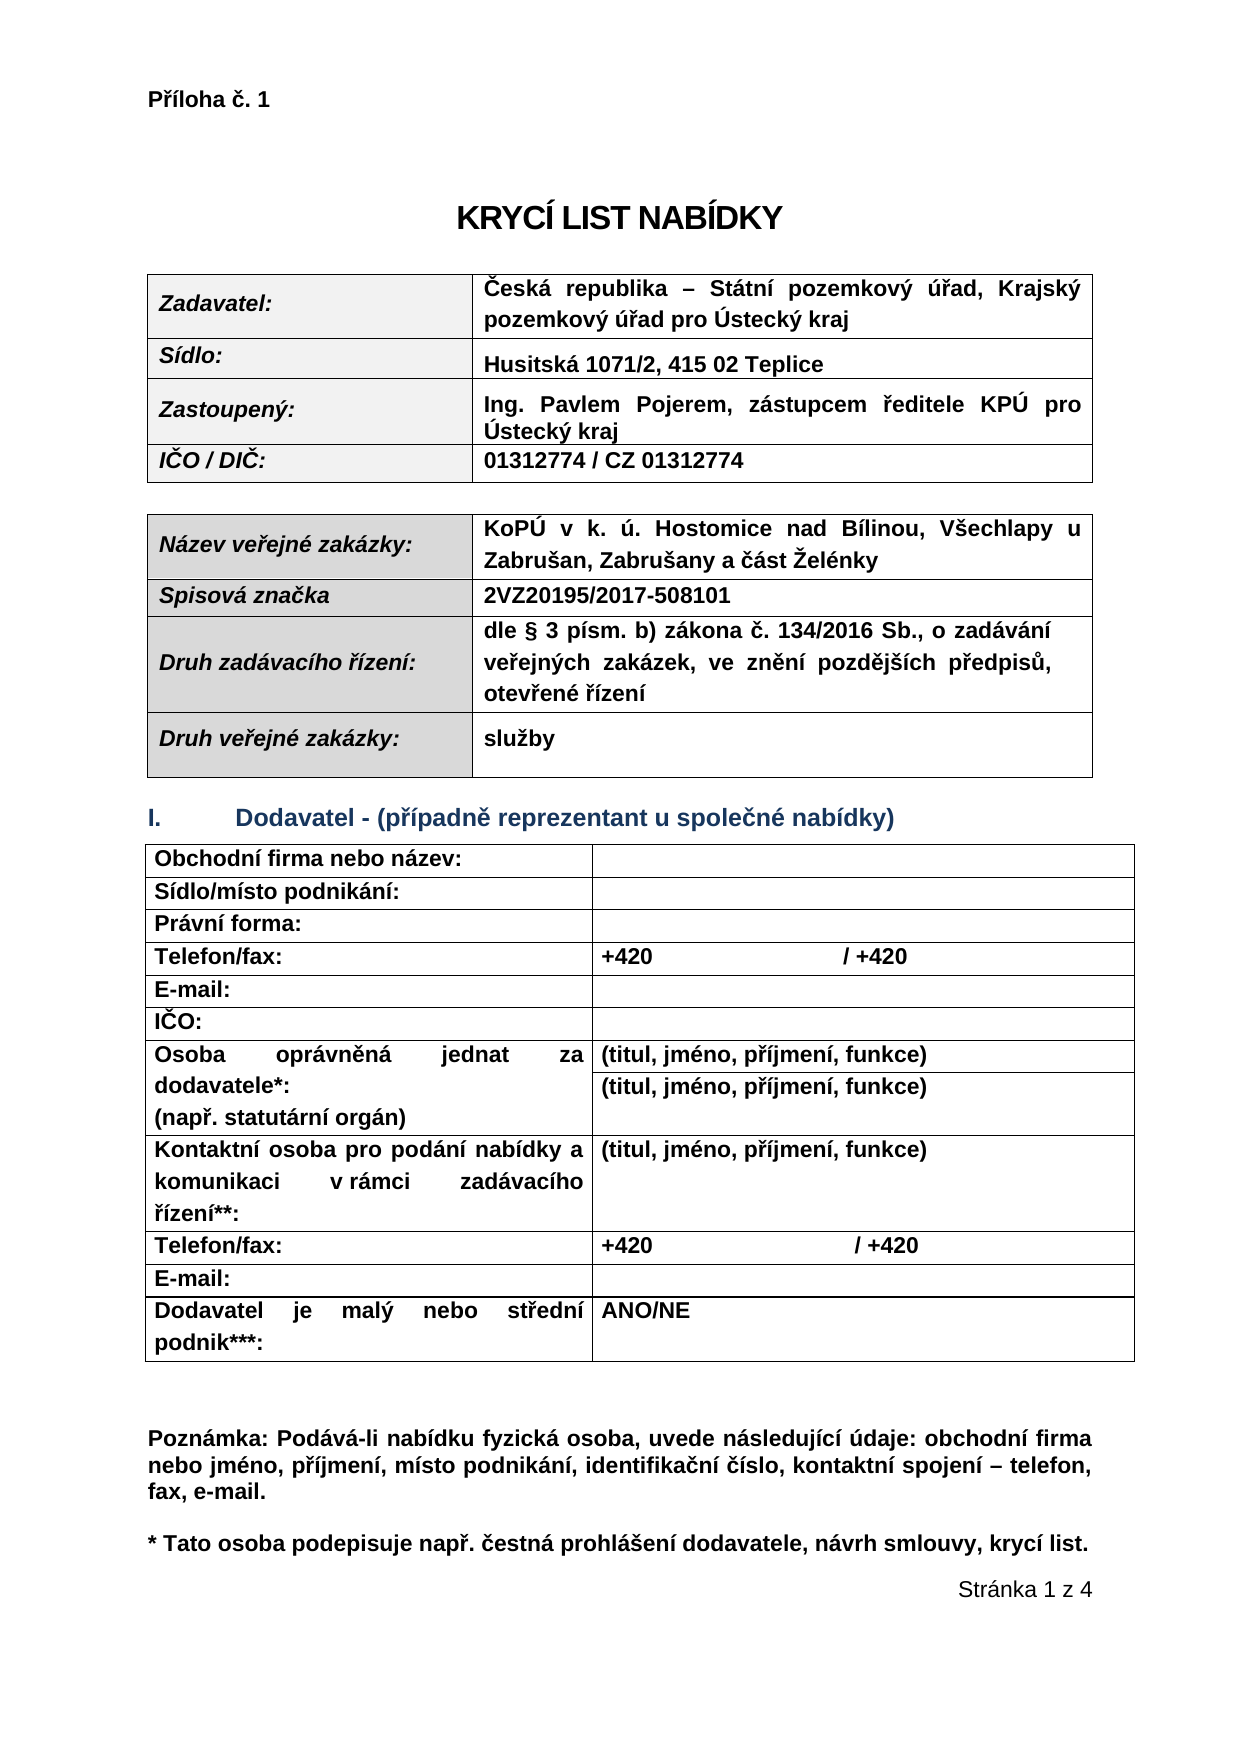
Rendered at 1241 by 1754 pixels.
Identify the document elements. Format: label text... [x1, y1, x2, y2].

table_cell [593, 1265, 1134, 1296]
table_header KoPÚ v k. ú. Hostomice nad Bílinou, Všechlapy u Zabrušan, Zabrušany a část Želénky [473, 515, 1092, 578]
table_cell služby [473, 713, 1092, 777]
table_header Zadavatel: [148, 275, 472, 338]
table_cell [593, 1008, 1134, 1040]
text Poznámka: Podává-li nabídku fyzická osoba, uvede následující údaje: obchodní firma nebo jméno, příjmení, místo podnikání, identifikační číslo, kontaktní spojení – telefon, fax, e-mail. [148, 1425, 1093, 1504]
table_cell 2VZ20195/2017-508101 [473, 580, 1092, 616]
table_cell Dodavatel je malý nebo střední podnik***: [146, 1298, 592, 1361]
table_cell Telefon/fax: [146, 1232, 592, 1264]
table_cell 01312774 / CZ 01312774 [473, 445, 1092, 482]
table_cell (titul, jméno, příjmení, funkce) [593, 1073, 1134, 1135]
table_cell Telefon/fax: [146, 943, 592, 974]
table_cell Právní forma: [146, 910, 592, 942]
subtitle Dodavatel - (případně reprezentant u společné nabídky) [148, 803, 1093, 832]
table_cell Sídlo: [148, 339, 472, 378]
table_cell Zastoupený: [148, 379, 472, 444]
table_cell IČO: [146, 1008, 592, 1040]
text * Tato osoba podepisuje např. čestná prohlášení dodavatele, návrh smlouvy, krycí list. [148, 1529, 1093, 1556]
table_cell [593, 976, 1134, 1007]
table_header Obchodní firma nebo název: [146, 845, 592, 877]
table_header Česká republika – Státní pozemkový úřad, Krajský pozemkový úřad pro Ústecký kraj [473, 275, 1092, 338]
table_cell +420 / +420 [593, 1232, 1134, 1264]
table_header Název veřejné zakázky: [148, 515, 472, 578]
table_cell Druh veřejné zakázky: [148, 713, 472, 777]
table_cell Sídlo/místo podnikání: [146, 878, 592, 909]
table_cell E-mail: [146, 1265, 592, 1296]
table_cell IČO / DIČ: [148, 445, 472, 482]
table_cell ANO/NE [593, 1298, 1134, 1361]
table_cell [593, 910, 1134, 942]
table_cell Osoba oprávněná jednat za dodavatele*: (např. statutární orgán) [146, 1041, 592, 1135]
table_cell Ing. Pavlem Pojerem, zástupcem ředitele KPÚ pro Ústecký kraj [473, 379, 1092, 444]
table_cell E-mail: [146, 976, 592, 1007]
table_cell dle § 3 písm. b) zákona č. 134/2016 Sb., o zadávání veřejných zakázek, ve znění pozdějších předpisů, otevřené řízení [473, 617, 1092, 712]
table_cell Kontaktní osoba pro podání nabídky a komunikaci v rámci zadávacího řízení**: [146, 1136, 592, 1231]
table_cell [593, 878, 1134, 909]
table_cell (titul, jméno, příjmení, funkce) [593, 1136, 1134, 1231]
table_cell (titul, jméno, příjmení, funkce) [593, 1041, 1134, 1072]
table_cell Husitská 1071/2, 415 02 Teplice [473, 339, 1092, 378]
table_cell Spisová značka [148, 580, 472, 616]
title Krycí list nabídky [148, 198, 1093, 236]
table_cell +420 / +420 [593, 943, 1134, 974]
table_cell Druh zadávacího řízení: [148, 617, 472, 712]
table_header [593, 845, 1134, 877]
